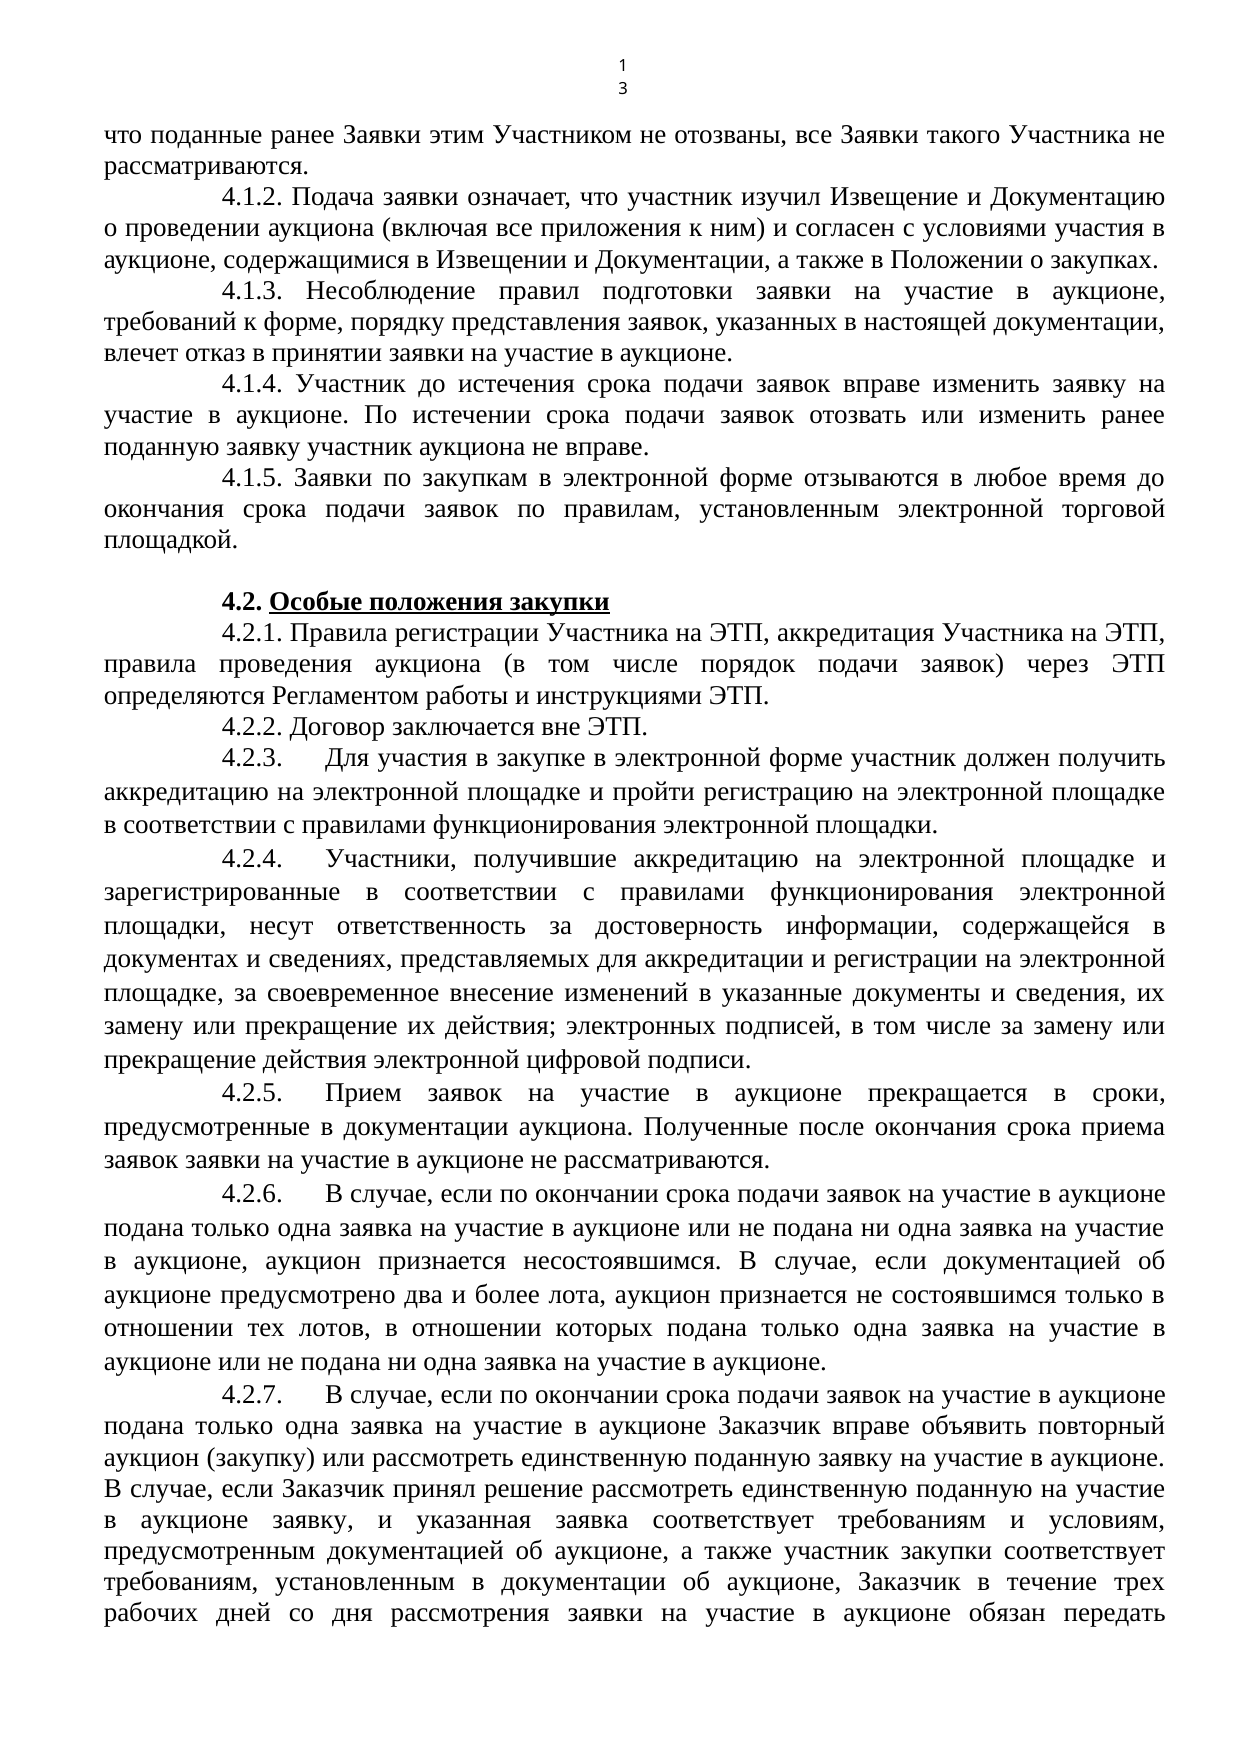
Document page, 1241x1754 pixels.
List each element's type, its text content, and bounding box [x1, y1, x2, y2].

text 4.2. Особые положения закупки [103, 585, 1167, 616]
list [103, 1378, 1167, 1627]
list Прием заявок на участие в аукционе прекращается в сроки, предусмотренные в документации аукциона. Полученные после окончания срока приема заявок заявки на участие в аукционе не рассматриваются. [103, 1076, 1167, 1175]
list Участники, получившие аккредитацию на электронной площадке и зарегистрированные в соответствии с правилами функционирования электронной площадки, несут ответственность за достоверность информации, содержащейся в документах и сведениях, представляемых для аккредитации и регистрации на электронной площадке, за своевременное внесение изменений в указанные документы и сведения, их замену или прекращение их действия; электронных подписей, в том числе за замену или прекращение действия электронной цифровой подписи. [103, 842, 1167, 1074]
text 4.1.2. Подача заявки означает, что участник изучил Извещение и Документацию о проведении аукциона (включая все приложения к ним) и согласен с условиями участия в аукционе, содержащимися в Извещении и Документации, а также в Положении о закупках. [103, 180, 1167, 274]
text 4.2.2. Договор заключается вне ЭТП. [103, 710, 1167, 741]
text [103, 118, 1167, 180]
text 4.1.5. Заявки по закупкам в электронной форме отзываются в любое время до окончания срока подачи заявок по правилам, установленным электронной торговой площадкой. [103, 461, 1167, 554]
text 4.2.1. Правила регистрации Участника на ЭТП, аккредитация Участника на ЭТП, правила проведения аукциона (в том числе порядок подачи заявок) через ЭТП определяются Регламентом работы и инструкциями ЭТП. [103, 616, 1167, 710]
text 4.1.4. Участник до истечения срока подачи заявок вправе изменить заявку на участие в аукционе. По истечении срока подачи заявок отозвать или изменить ранее поданную заявку участник аукциона не вправе. [103, 367, 1167, 461]
list В случае, если по окончании срока подачи заявок на участие в аукционе подана только одна заявка на участие в аукционе или не подана ни одна заявка на участие в аукционе, аукцион признается несостоявшимся. В случае, если документацией об аукционе предусмотрено два и более лота, аукцион признается не состоявшимся только в отношении тех лотов, в отношении которых подана только одна заявка на участие в аукционе или не подана ни одна заявка на участие в аукционе. [103, 1177, 1167, 1376]
list Для участия в закупке в электронной форме участник должен получить аккредитацию на электронной площадке и пройти регистрацию на электронной площадке в соответствии с правилами функционирования электронной площадки. [103, 741, 1167, 839]
text 4.1.3. Несоблюдение правил подготовки заявки на участие в аукционе, требований к форме, порядку представления заявок, указанных в настоящей документации, влечет отказ в принятии заявки на участие в аукционе. [103, 274, 1167, 367]
